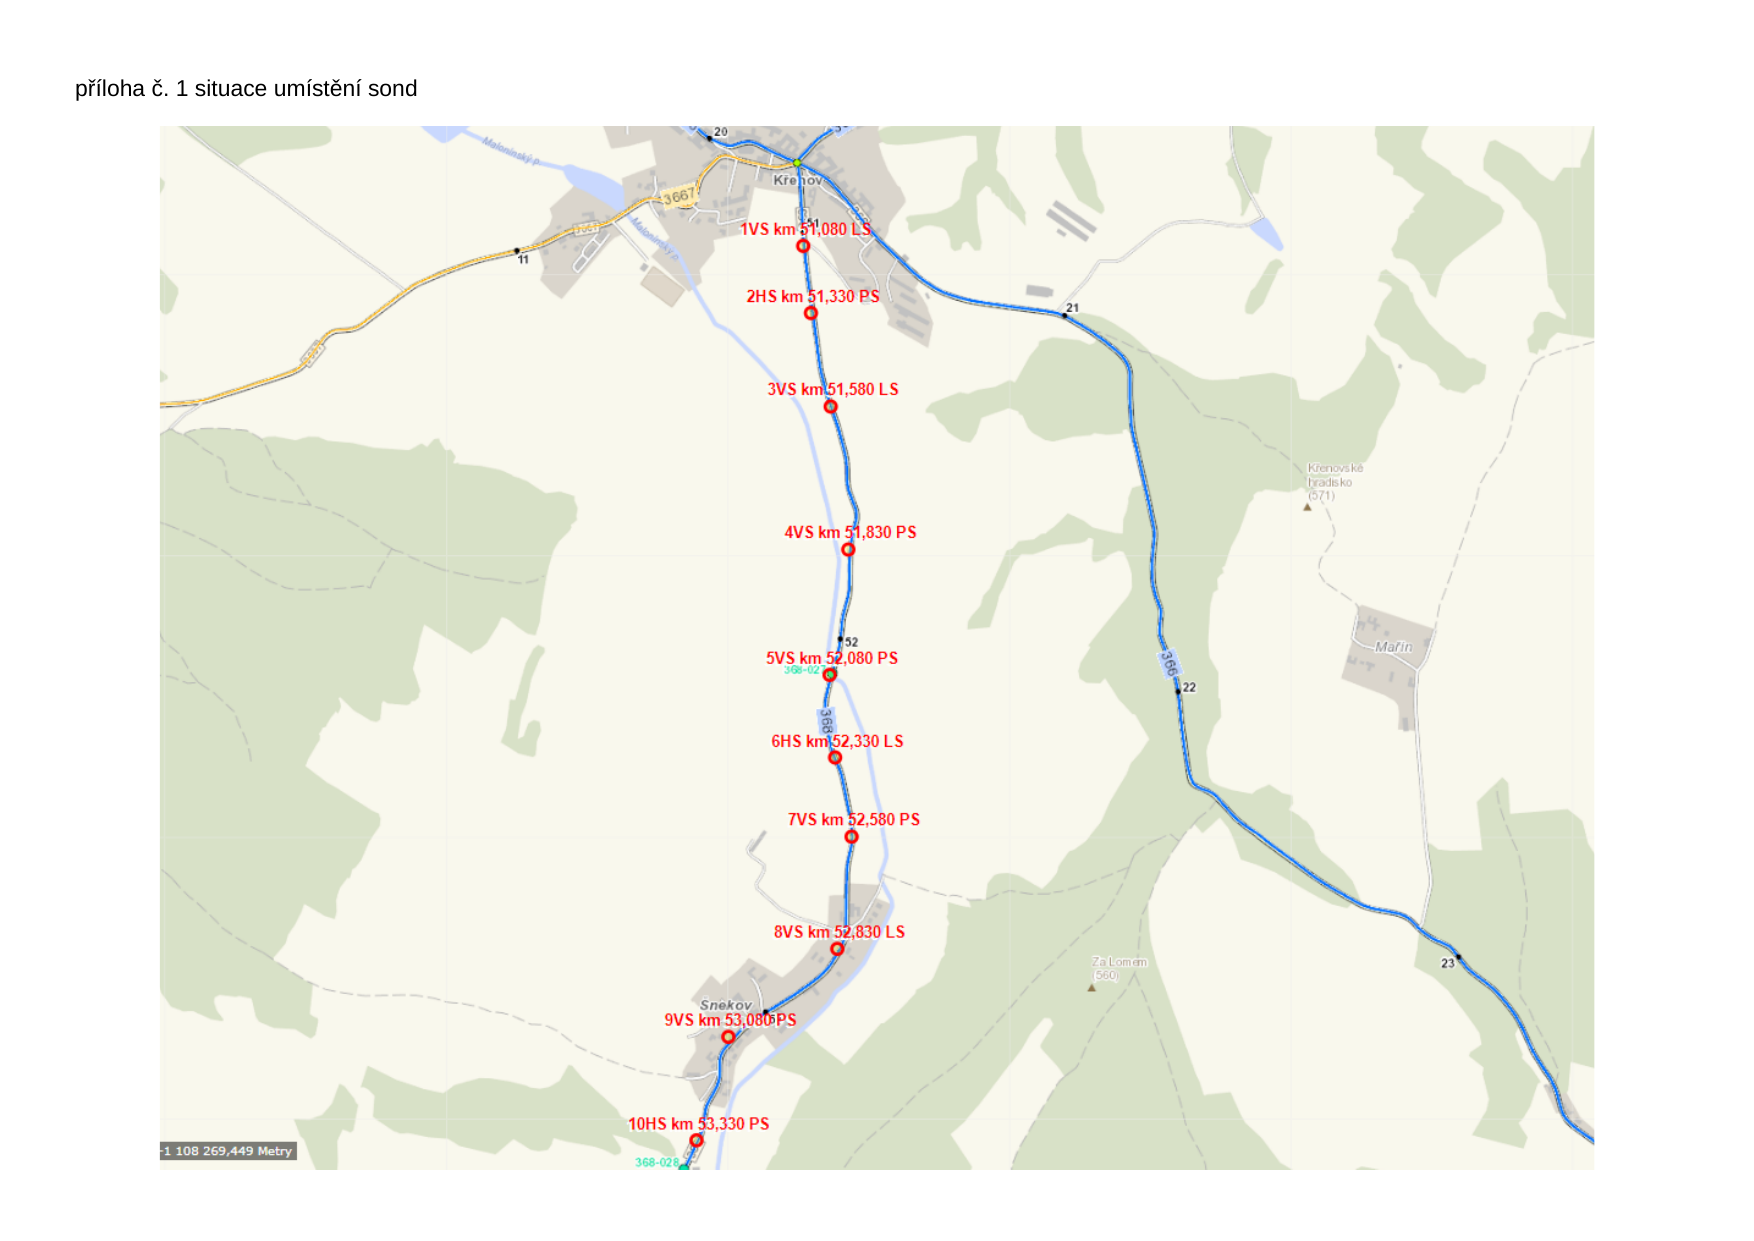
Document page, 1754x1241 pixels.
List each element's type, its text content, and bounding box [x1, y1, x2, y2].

picture [159, 126, 1595, 1170]
text příloha č. 1 situace umístění sond [75, 75, 1679, 101]
